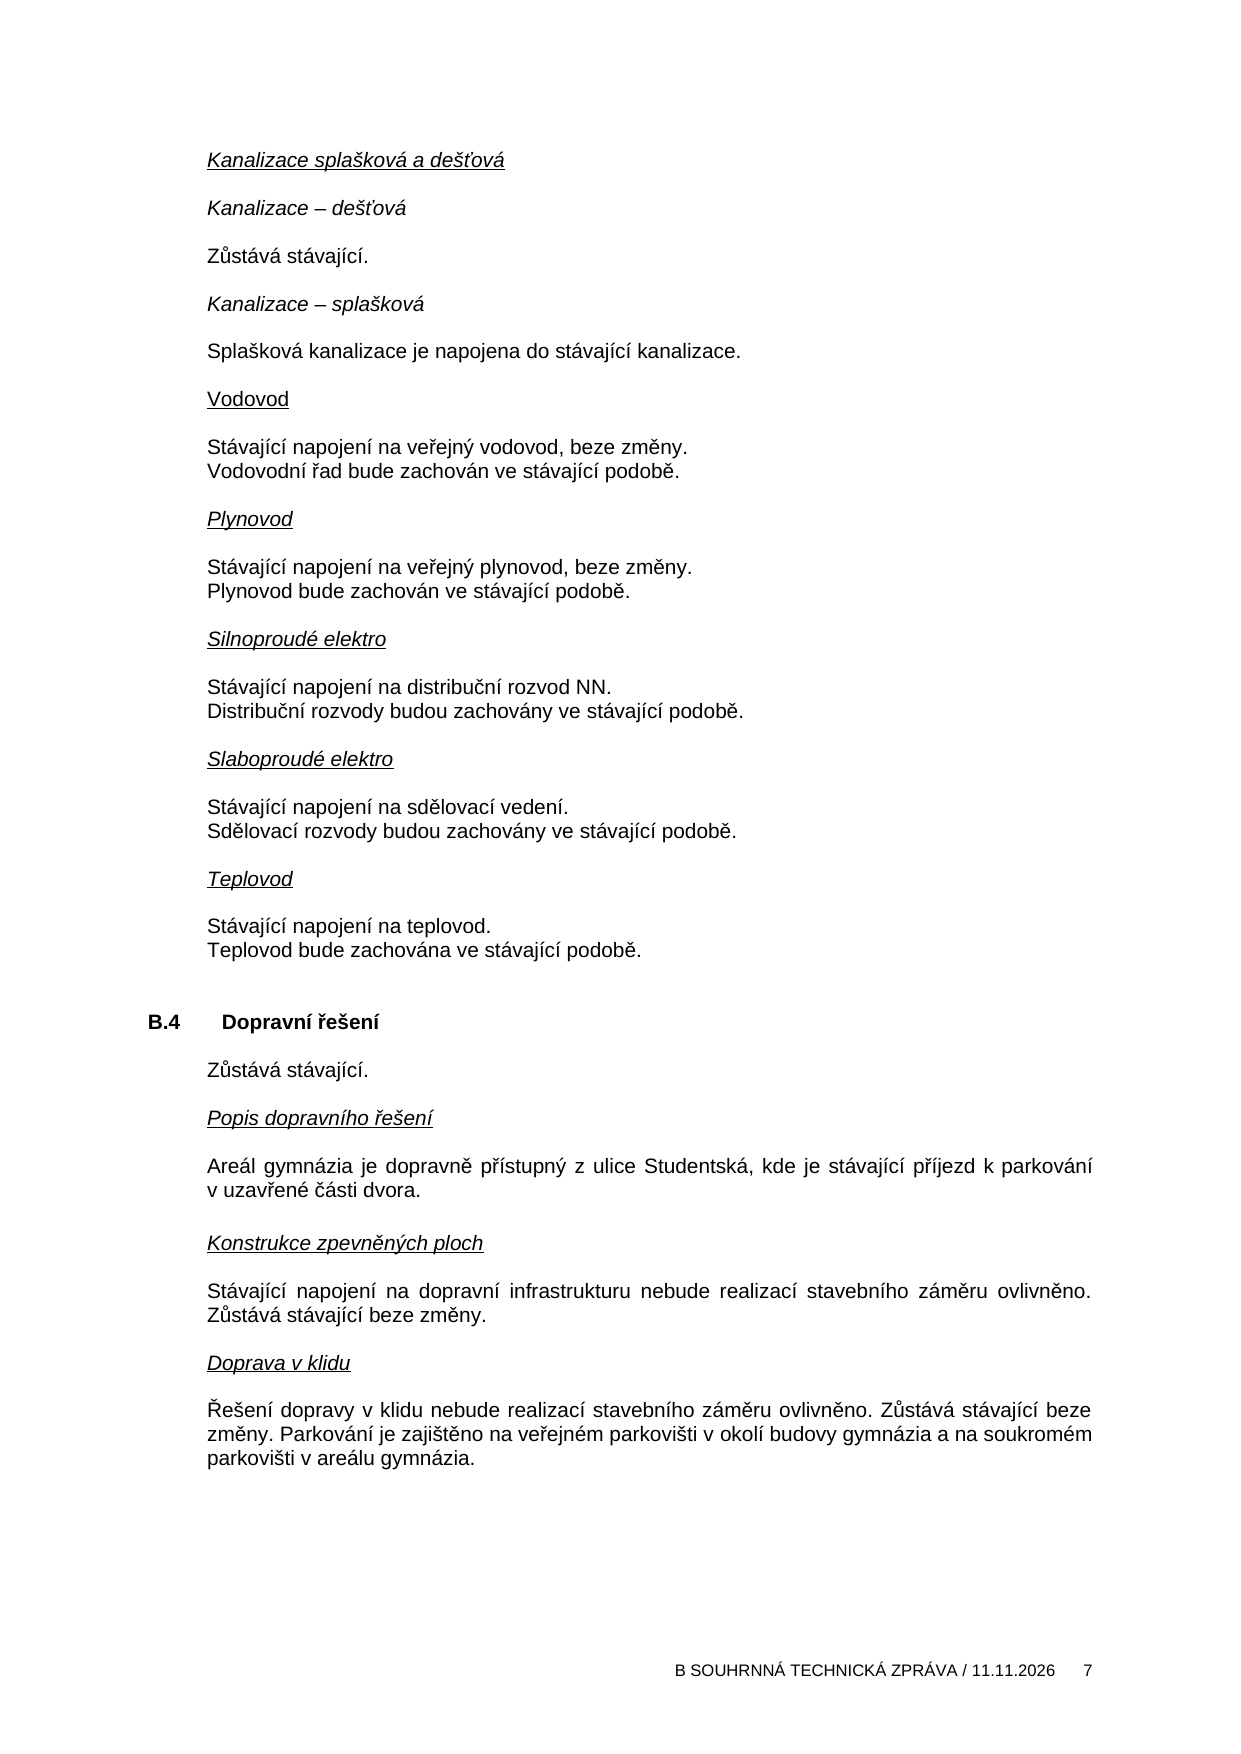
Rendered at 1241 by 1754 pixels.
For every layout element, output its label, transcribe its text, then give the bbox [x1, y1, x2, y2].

text Vodovod [207, 387, 1092, 411]
text Kanalizace – splašková [148, 291, 1092, 315]
text Popis dopravního řešení [207, 1106, 1093, 1130]
text Řešení dopravy v klidu nebude realizací stavebního záměru ovlivněno. Zůstává stávající beze změny. Parkování je zajištěno na veřejném parkovišti v okolí budovy gymnázia a na soukromém parkovišti v areálu gymnázia. [207, 1398, 1092, 1470]
text Distribuční rozvody budou zachovány ve stávající podobě. [207, 699, 1092, 723]
text Kanalizace – dešťová [148, 196, 1092, 219]
text Silnoproudé elektro [207, 627, 1092, 651]
text Plynovod bude zachován ve stávající podobě. [207, 579, 1092, 603]
text Sdělovací rozvody budou zachovány ve stávající podobě. [207, 818, 1092, 842]
text Stávající napojení na teplovod. [207, 914, 1092, 938]
text Zůstává stávající. [148, 1058, 1092, 1082]
text Stávající napojení na veřejný vodovod, beze změny. [207, 435, 1092, 459]
text Stávající napojení na sdělovací vedení. [207, 794, 1092, 818]
text Plynovod [207, 507, 1092, 531]
text Doprava v klidu [207, 1350, 1093, 1374]
text Teplovod bude zachována ve stávající podobě. [207, 938, 1092, 962]
text Areál gymnázia je dopravně přístupný z ulice Studentská, kde je stávající příjezd k parkování v uzavřené části dvora. [207, 1154, 1092, 1202]
text Vodovodní řad bude zachován ve stávající podobě. [207, 459, 1092, 483]
text Stávající napojení na dopravní infrastrukturu nebude realizací stavebního záměru ovlivněno. Zůstává stávající beze změny. [207, 1278, 1092, 1326]
text Konstrukce zpevněných ploch [207, 1231, 1093, 1254]
text Splašková kanalizace je napojena do stávající kanalizace. [148, 339, 1092, 363]
text Teplovod [207, 866, 1092, 890]
text Stávající napojení na veřejný plynovod, beze změny. [207, 555, 1092, 579]
text Slaboproudé elektro [207, 747, 1092, 771]
text Zůstává stávající. [148, 243, 1092, 267]
text Stávající napojení na distribuční rozvod NN. [207, 675, 1092, 699]
list Dopravní řešení [148, 1010, 974, 1034]
text Kanalizace splašková a dešťová [207, 148, 1092, 172]
